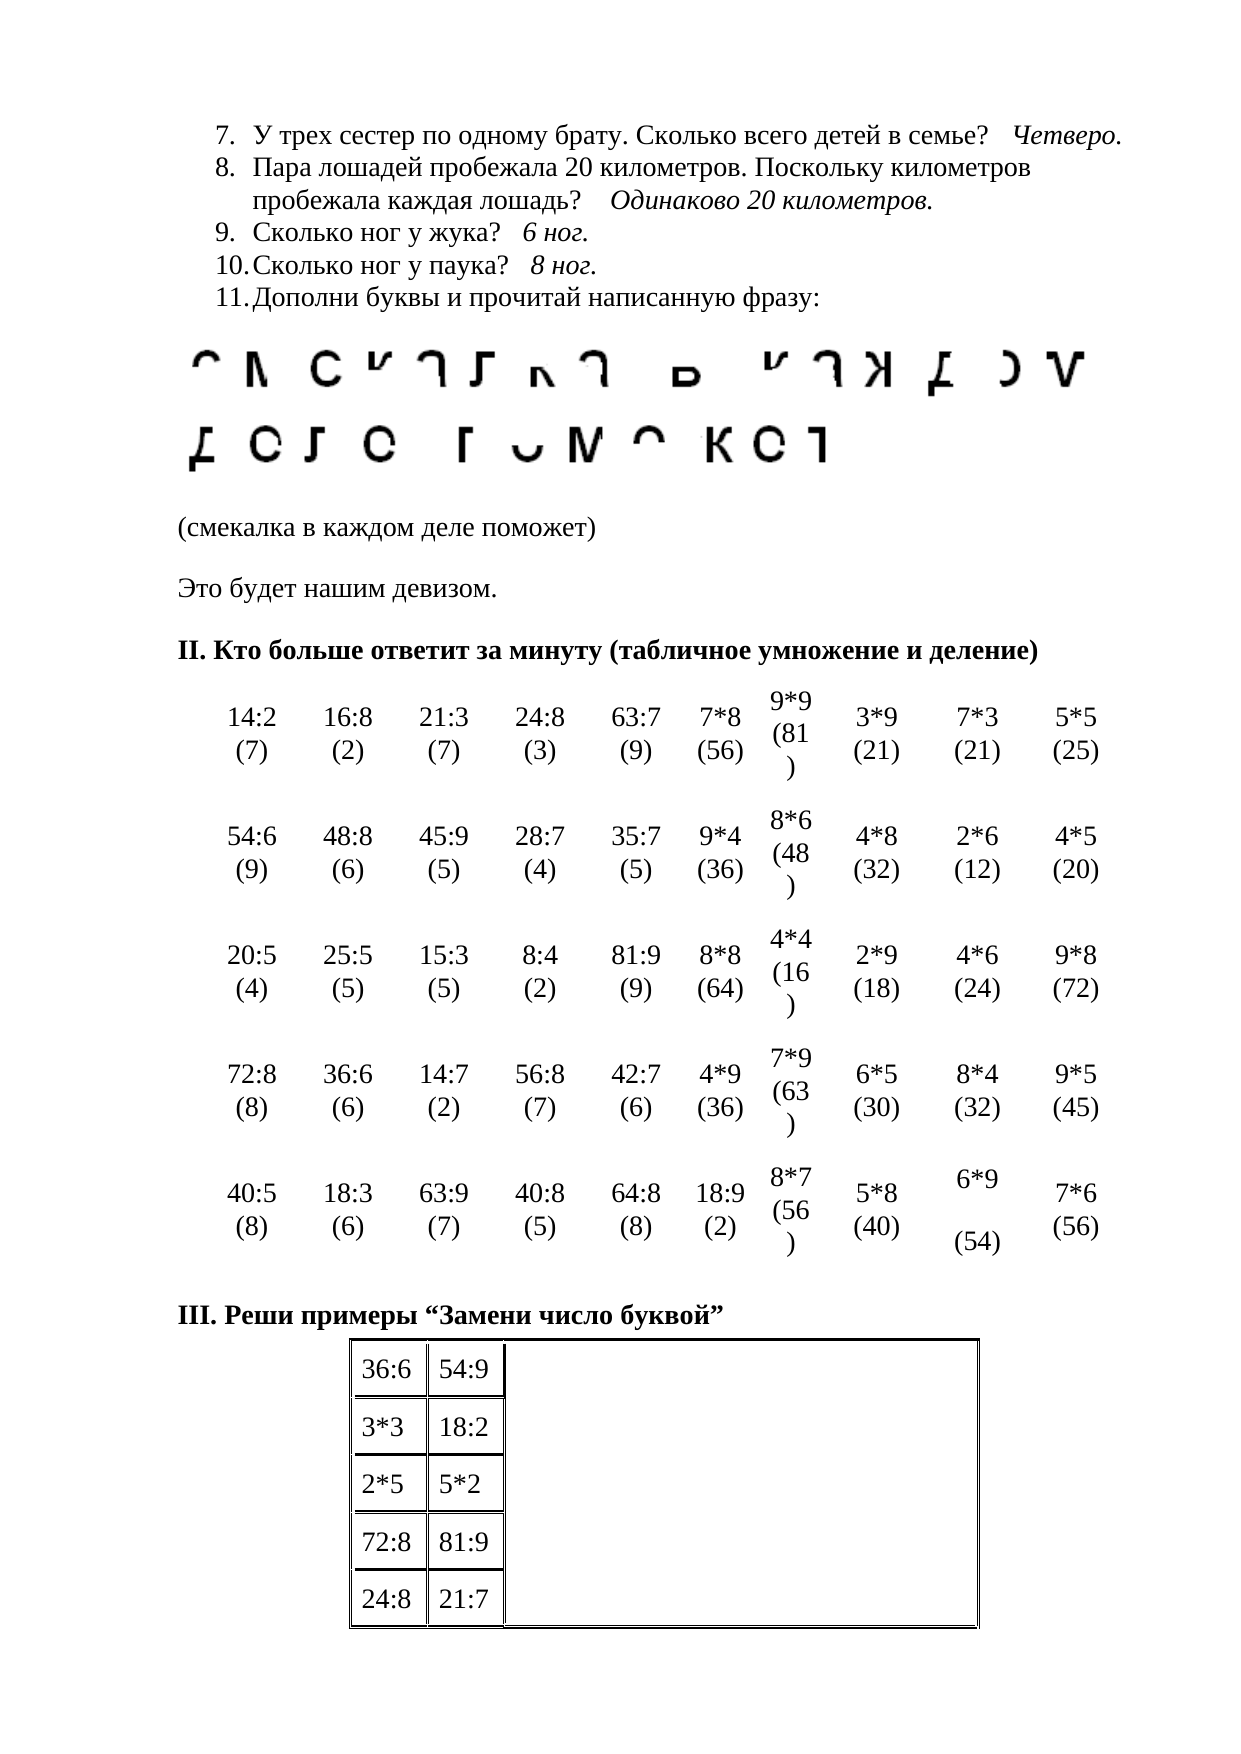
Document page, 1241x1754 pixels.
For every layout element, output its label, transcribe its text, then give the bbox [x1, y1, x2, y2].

table_cell 2*9 (18) [825, 911, 928, 1030]
table_cell 36:6 (6) [300, 1030, 396, 1149]
table_cell 81:9 (9) [588, 911, 684, 1030]
list Дополни буквы и прочитай написанную фразу: [215, 280, 1152, 312]
table_cell 14:7 (2) [396, 1030, 492, 1149]
text II. Кто больше ответит за минуту (табличное умножение и деление) [177, 633, 1152, 665]
table_cell 25:5 (5) [300, 911, 396, 1030]
table_cell 18:2 [429, 1399, 503, 1453]
table_header 54:9 [428, 1340, 504, 1395]
text III. Реши примеры “Замени число буквой” [177, 1298, 1152, 1330]
table_cell 40:5 (8) [204, 1150, 300, 1268]
table_cell 35:7 (5) [588, 792, 684, 911]
table_cell 15:3 (5) [396, 911, 492, 1030]
table_header 16:8 (2) [300, 673, 396, 792]
table_cell 42:7 (6) [588, 1030, 684, 1149]
table_header 36:6 [352, 1341, 428, 1395]
table_cell 21:7 [428, 1571, 504, 1625]
table_cell 40:8 (5) [492, 1150, 588, 1268]
table_cell 7*9 (63) [756, 1030, 825, 1149]
table_cell 8*4 (32) [928, 1030, 1026, 1149]
table_cell 4*4 (16) [756, 911, 825, 1030]
table_cell 56:8 (7) [492, 1030, 588, 1149]
table_cell 5*2 [429, 1456, 503, 1510]
text Это будет нашим девизом. [177, 571, 1152, 604]
table_cell 63:9 (7) [396, 1150, 492, 1268]
table_cell 3*3 [352, 1395, 426, 1453]
table_header 5*5 (25) [1026, 673, 1125, 792]
picture [177, 341, 1099, 481]
list У трех сестер по одному брату. Сколько всего детей в семье? Четверо. [215, 118, 1152, 151]
table_cell 9*8 (72) [1026, 911, 1125, 1030]
table_header 21:3 (7) [396, 673, 492, 792]
table_cell 5*8 (40) [825, 1150, 928, 1268]
table_cell 8:4 (2) [492, 911, 588, 1030]
table_header 3*9 (21) [825, 673, 928, 792]
list Сколько ног у жука? 6 ног. [215, 215, 1152, 248]
table_header 14:2 (7) [204, 673, 300, 792]
table_cell 6*9 (54) [928, 1150, 1026, 1268]
table_cell 7*6 (56) [1026, 1150, 1125, 1268]
table_cell 81:9 [429, 1514, 503, 1568]
table_cell 2*5 [350, 1453, 426, 1510]
table_cell 9*5 (45) [1026, 1030, 1125, 1149]
text (смекалка в каждом деле поможет) [177, 510, 1152, 542]
table_cell 28:7 (4) [492, 792, 588, 911]
table_cell 18:9 (2) [684, 1150, 756, 1268]
table_cell 8*6 (48) [756, 792, 825, 911]
table_cell 4*8 (32) [825, 792, 928, 911]
list Пара лошадей пробежала 20 километров. Поскольку километров пробежала каждая лошадь? Одинаково 20 километров. [215, 151, 1152, 215]
table_cell 64:8 (8) [588, 1150, 684, 1268]
table_cell 72:8 [352, 1510, 426, 1568]
table_cell 20:5 (4) [204, 911, 300, 1030]
table_cell 24:8 [350, 1568, 428, 1625]
table_header [504, 1341, 977, 1625]
table_cell 72:8 (8) [204, 1030, 300, 1149]
table_cell 4*9 (36) [684, 1030, 756, 1149]
table_header 63:7 (9) [588, 673, 684, 792]
table_header 24:8 (3) [492, 673, 588, 792]
table_cell 6*5 (30) [825, 1030, 928, 1149]
table_cell 45:9 (5) [396, 792, 492, 911]
table_cell 2*6 (12) [928, 792, 1026, 911]
table_cell 4*6 (24) [928, 911, 1026, 1030]
table_cell 9*4 (36) [684, 792, 756, 911]
list Сколько ног у паука? 8 ног. [215, 248, 1152, 280]
table_cell 8*8 (64) [684, 911, 756, 1030]
table_header 7*8 (56) [684, 673, 756, 792]
table_header 7*3 (21) [928, 673, 1026, 792]
table_cell 8*7 (56) [756, 1150, 825, 1268]
table_cell 54:6 (9) [204, 792, 300, 911]
table_cell 48:8 (6) [300, 792, 396, 911]
table_cell 4*5 (20) [1026, 792, 1125, 911]
table_cell 18:3 (6) [300, 1150, 396, 1268]
table_header 9*9 (81) [756, 673, 825, 792]
